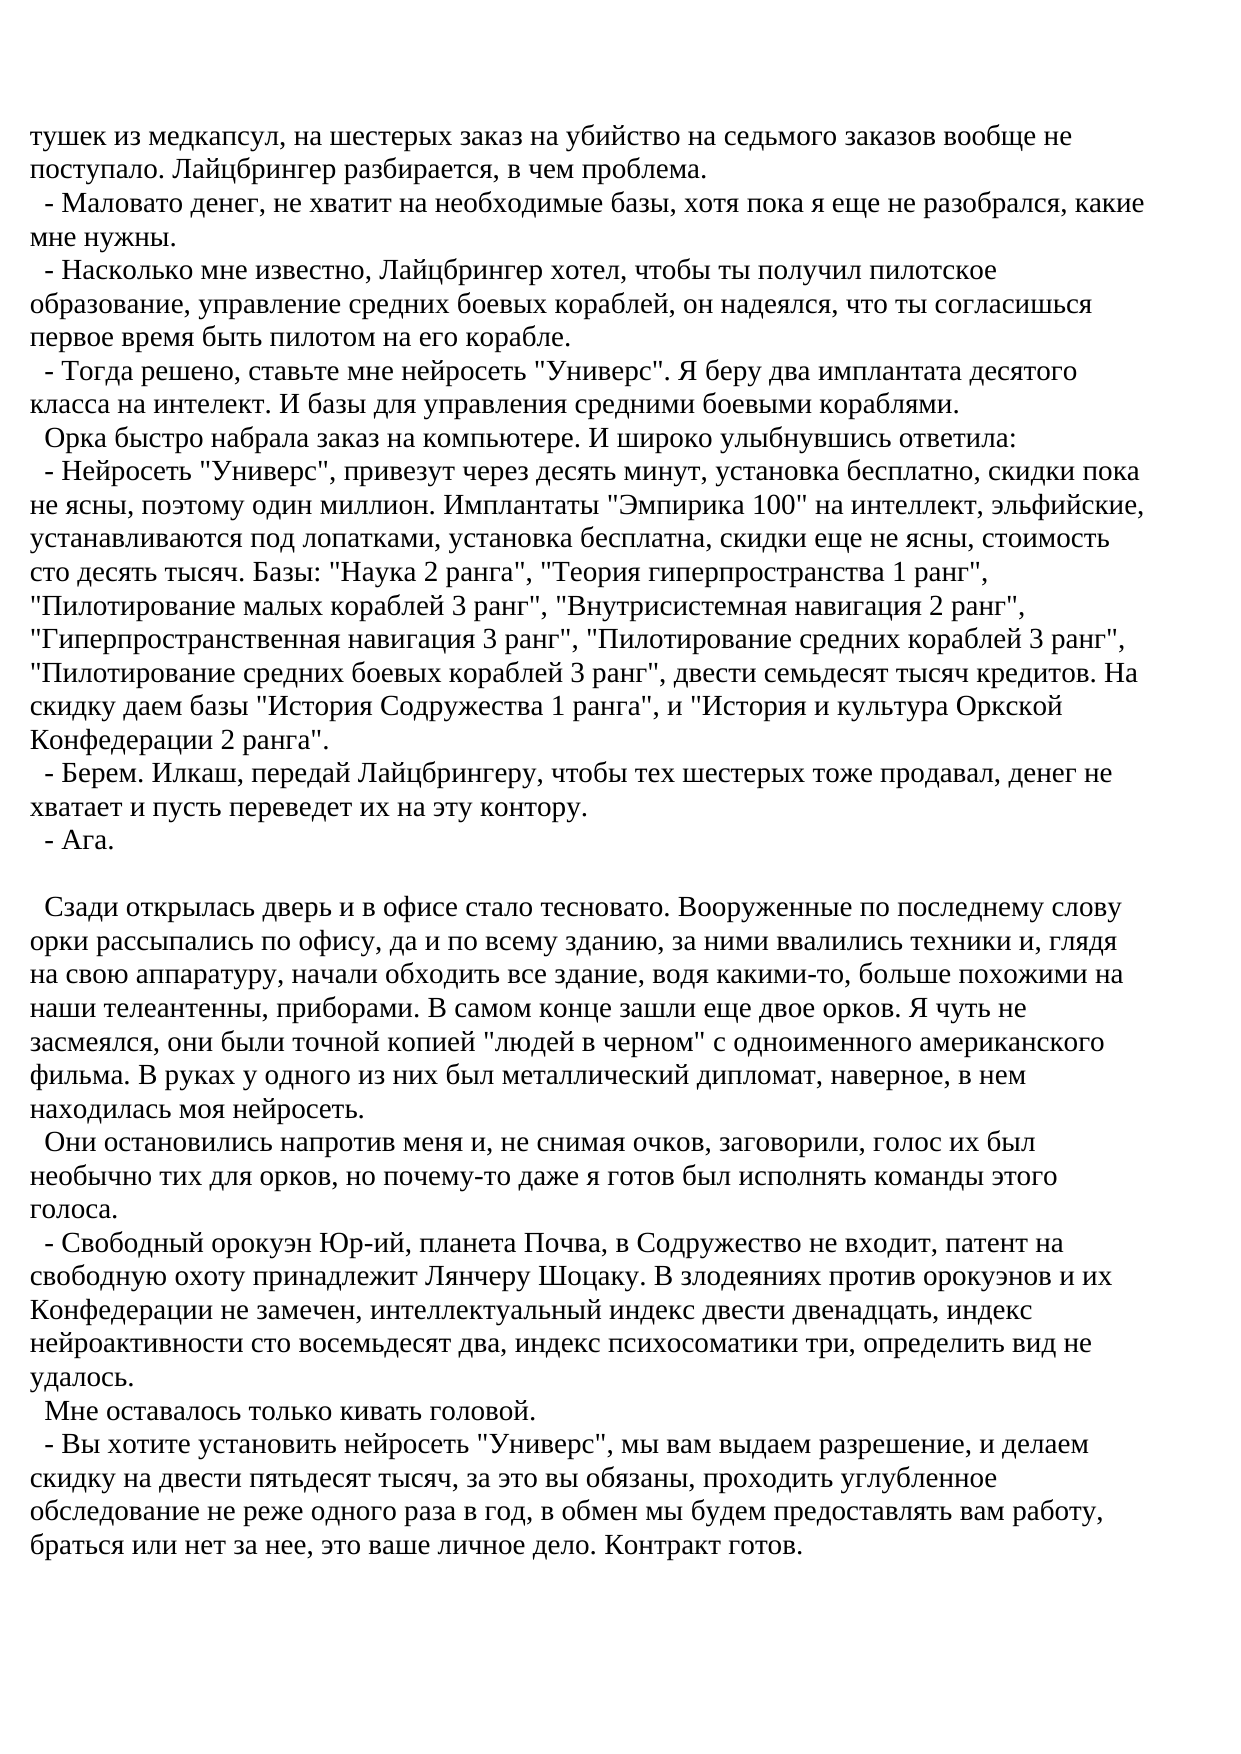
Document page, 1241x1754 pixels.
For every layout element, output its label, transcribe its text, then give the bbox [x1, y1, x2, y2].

text Мне оставалось только кивать головой. [29, 1393, 1152, 1426]
text Они остановились напротив меня и, не снимая очков, заговорили, голос их был необычно тих для орков, но почему-то даже я готов был исполнять команды этого голоса. [29, 1124, 1152, 1225]
text - Свободный орокуэн Юр-ий, планета Почва, в Содружество не входит, патент на свободную охоту принадлежит Лянчеру Шоцаку. В злодеяниях против орокуэнов и их Конфедерации не замечен, интеллектуальный индекс двести двенадцать, индекс нейроактивности сто восемьдесят два, индекс психосоматики три, определить вид не удалось. [29, 1225, 1152, 1393]
text - Ага. [29, 822, 1152, 856]
text - Вы хотите установить нейросеть "Универс", мы вам выдаем разрешение, и делаем скидку на двести пятьдесят тысяч, за это вы обязаны, проходить углубленное обследование не реже одного раза в год, в обмен мы будем предоставлять вам работу, браться или нет за нее, это ваше личное дело. Контракт готов. [29, 1426, 1152, 1560]
text Орка быстро набрала заказ на компьютере. И широко улыбнувшись ответила: [29, 420, 1152, 453]
text - Нейросеть "Универс", привезут через десять минут, установка бесплатно, скидки пока не ясны, поэтому один миллион. Имплантаты "Эмпирика 100" на интеллект, эльфийские, устанавливаются под лопатками, установка бесплатна, скидки еще не ясны, стоимость сто десять тысяч. Базы: "Наука 2 ранга", "Теория гиперпространства 1 ранг", "Пилотирование малых кораблей 3 ранг", "Внутрисистемная навигация 2 ранг", "Гиперпространственная навигация 3 ранг", "Пилотирование средних кораблей 3 ранг", "Пилотирование средних боевых кораблей 3 ранг", двести семьдесят тысяч кредитов. На скидку даем базы "История Содружества 1 ранга", и "История и культура Оркской Конфедерации 2 ранга". [29, 453, 1152, 755]
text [29, 118, 1152, 185]
text - Насколько мне известно, Лайцбрингер хотел, чтобы ты получил пилотское образование, управление средних боевых кораблей, он надеялся, что ты согласишься первое время быть пилотом на его корабле. [29, 252, 1152, 353]
text - Маловато денег, не хватит на необходимые базы, хотя пока я еще не разобрался, какие мне нужны. [29, 185, 1152, 252]
text - Тогда решено, ставьте мне нейросеть "Универс". Я беру два имплантата десятого класса на интелект. И базы для управления средними боевыми кораблями. [29, 353, 1152, 420]
text Сзади открылась дверь и в офисе стало тесновато. Вооруженные по последнему слову орки рассыпались по офису, да и по всему зданию, за ними ввалились техники и, глядя на свою аппаратуру, начали обходить все здание, водя какими-то, больше похожими на наши телеантенны, приборами. В самом конце зашли еще двое орков. Я чуть не засмеялся, они были точной копией "людей в черном" с одноименного американского фильма. В руках у одного из них был металлический дипломат, наверное, в нем находилась моя нейросеть. [29, 889, 1152, 1124]
text - Берем. Илкаш, передай Лайцбрингеру, чтобы тех шестерых тоже продавал, денег не хватает и пусть переведет их на эту контору. [29, 755, 1152, 822]
